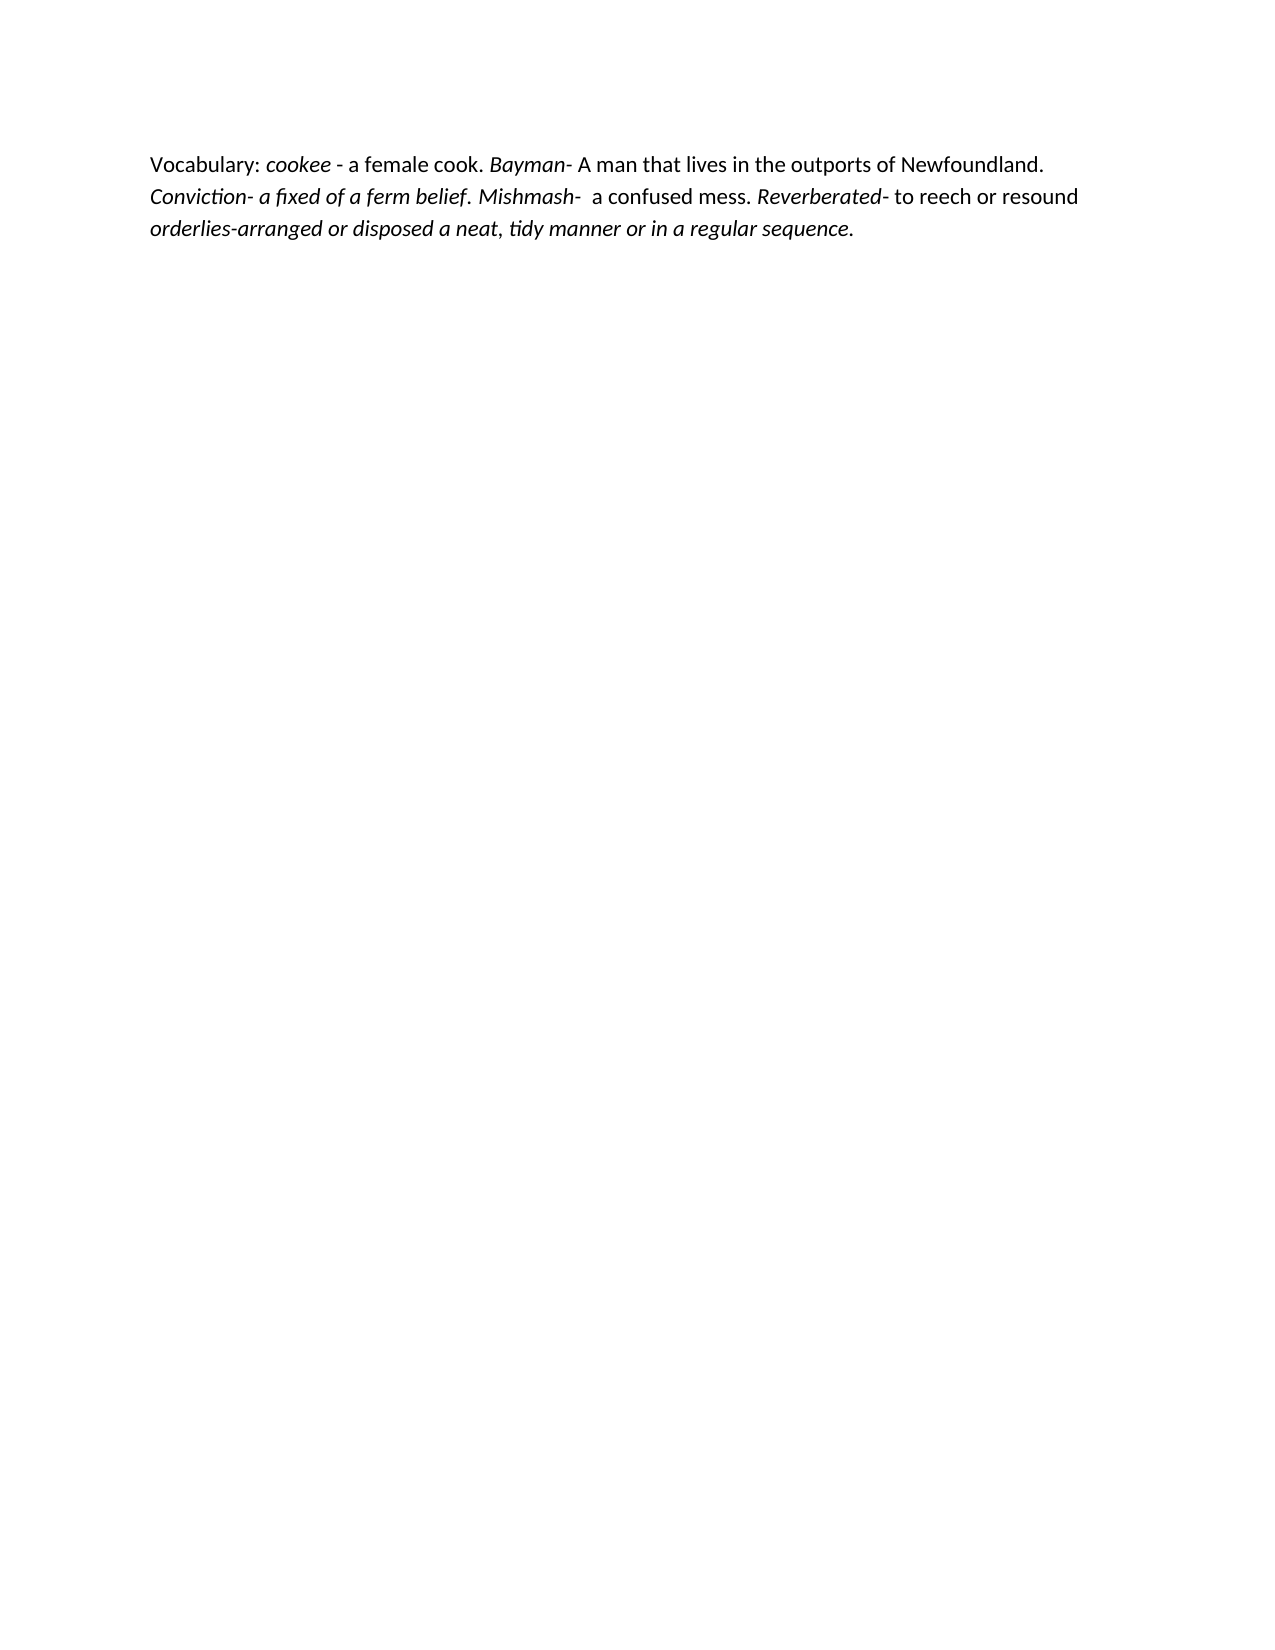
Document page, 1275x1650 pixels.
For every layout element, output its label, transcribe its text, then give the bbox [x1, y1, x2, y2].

text Vocabulary: cookee - a female cook. Bayman- A man that lives in the outports of Newfoundland. Conviction- a fixed of a ferm belief. Mishmash- a confused mess. Reverberated- to reech or resound orderlies-arranged or disposed a neat, tidy manner or in a regular sequence. [150, 150, 1125, 242]
